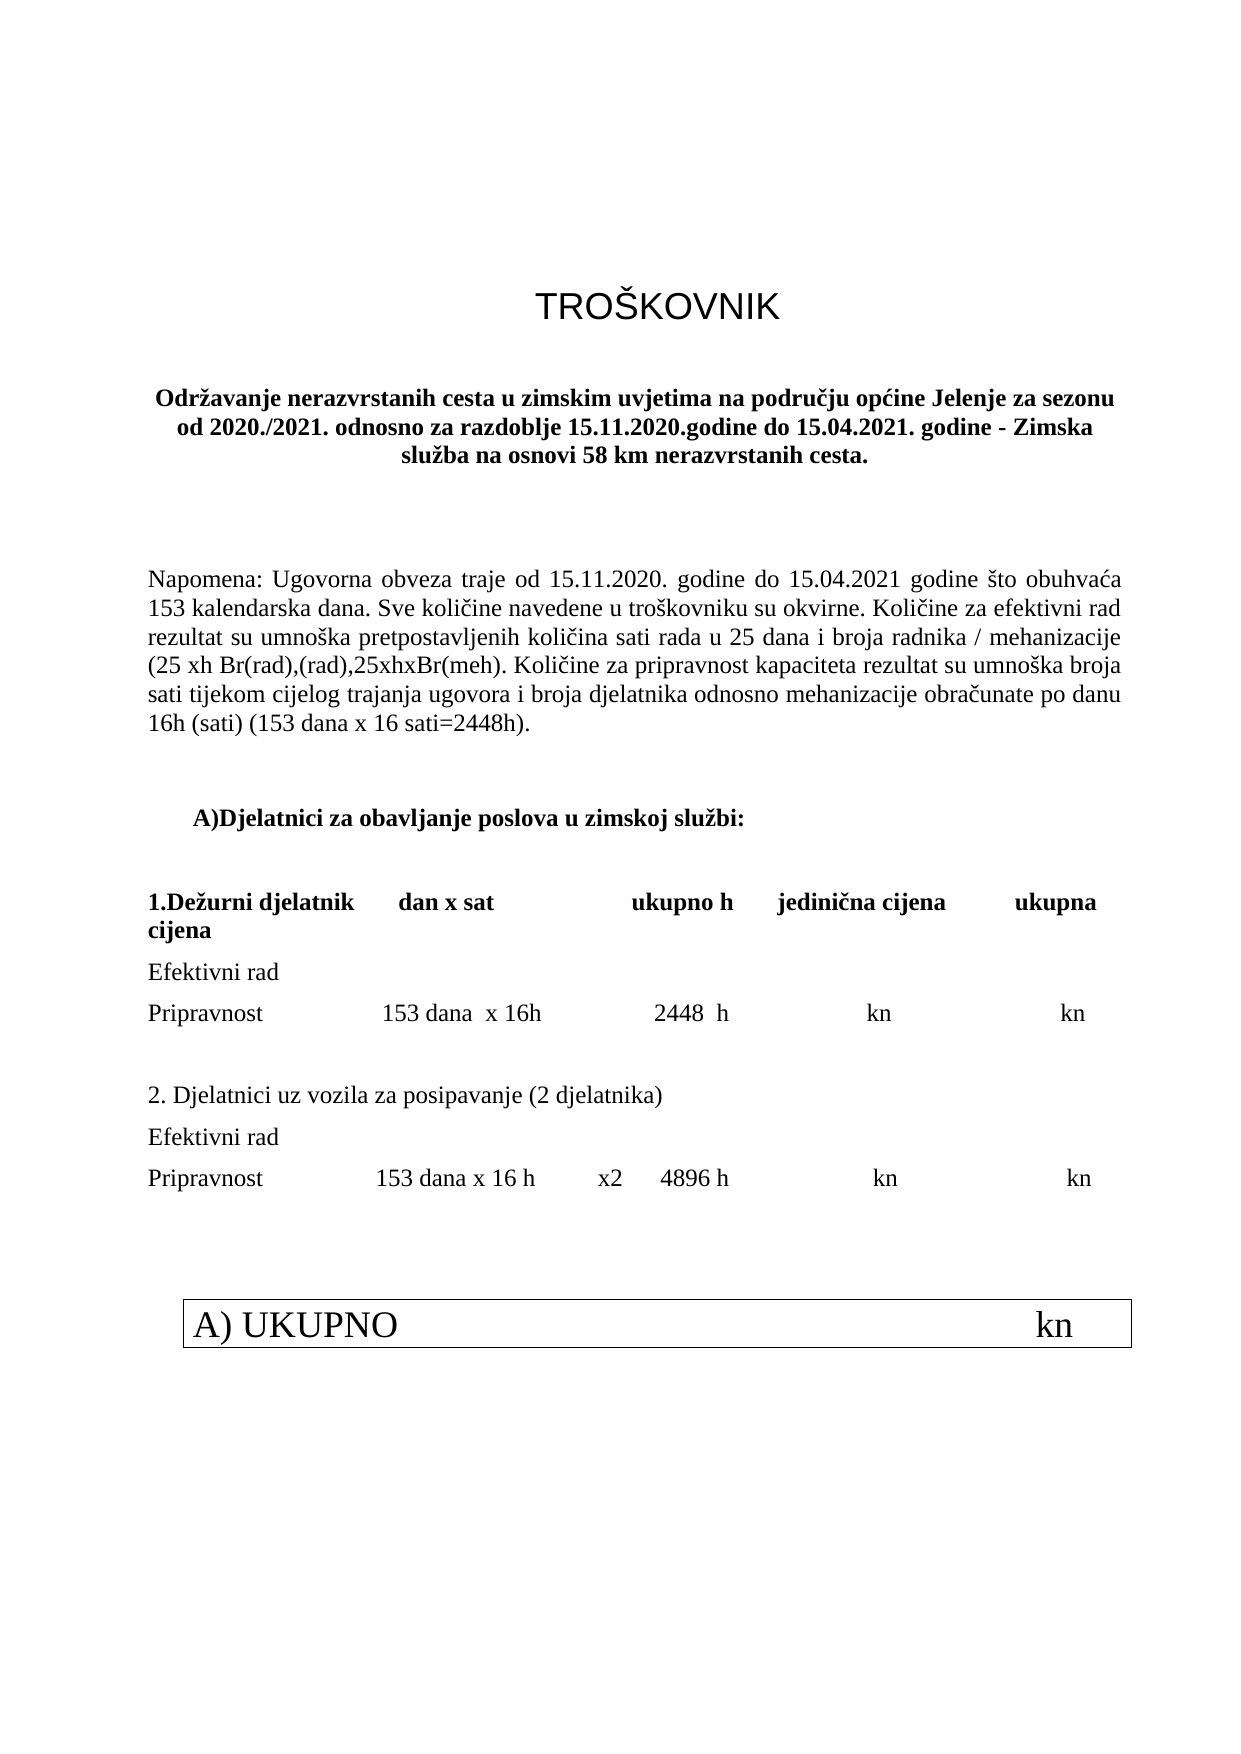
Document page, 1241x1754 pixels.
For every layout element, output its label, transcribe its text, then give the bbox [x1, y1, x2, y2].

text Napomena: Ugovorna obveza traje od 15.11.2020. godine do 15.04.2021 godine što obuhvaća 153 kalendarska dana. Sve količine navedene u troškovniku su okvirne. Količine za efektivni rad rezultat su umnoška pretpostavljenih količina sati rada u 25 dana i broja radnika / mehanizacije (25 xh Br(rad),(rad),25xhxBr(meh). Količine za pripravnost kapaciteta rezultat su umnoška broja sati tijekom cijelog trajanja ugovora i broja djelatnika odnosno mehanizacije obračunate po danu 16h (sati) (153 dana x 16 sati=2448h). [148, 564, 1122, 737]
text Održavanje nerazvrstanih cesta u zimskim uvjetima na području općine Jelenje za sezonu od 2020./2021. odnosno za razdoblje 15.11.2020.godine do 15.04.2021. godine - Zimska služba na osnovi 58 km nerazvrstanih cesta. [148, 383, 1122, 469]
text 1.Dežurni djelatnik dan x sat ukupno h jedinična cijena ukupna cijena [148, 887, 1122, 944]
text Pripravnost 153 dana x 16 h x2 4896 h kn kn [148, 1163, 1122, 1192]
text Efektivni rad [148, 1122, 1122, 1150]
text 2. Djelatnici uz vozila za posipavanje (2 djelatnika) [148, 1080, 1122, 1109]
subtitle A) UKUPNO kn [184, 1300, 1131, 1347]
text Pripravnost 153 dana x 16h 2448 h kn kn [148, 998, 1122, 1027]
subtitle TROŠKOVNIK [193, 284, 1122, 327]
subtitle A)Djelatnici za obavljanje poslova u zimskoj službi: [193, 803, 1122, 832]
text Efektivni rad [148, 957, 1122, 985]
